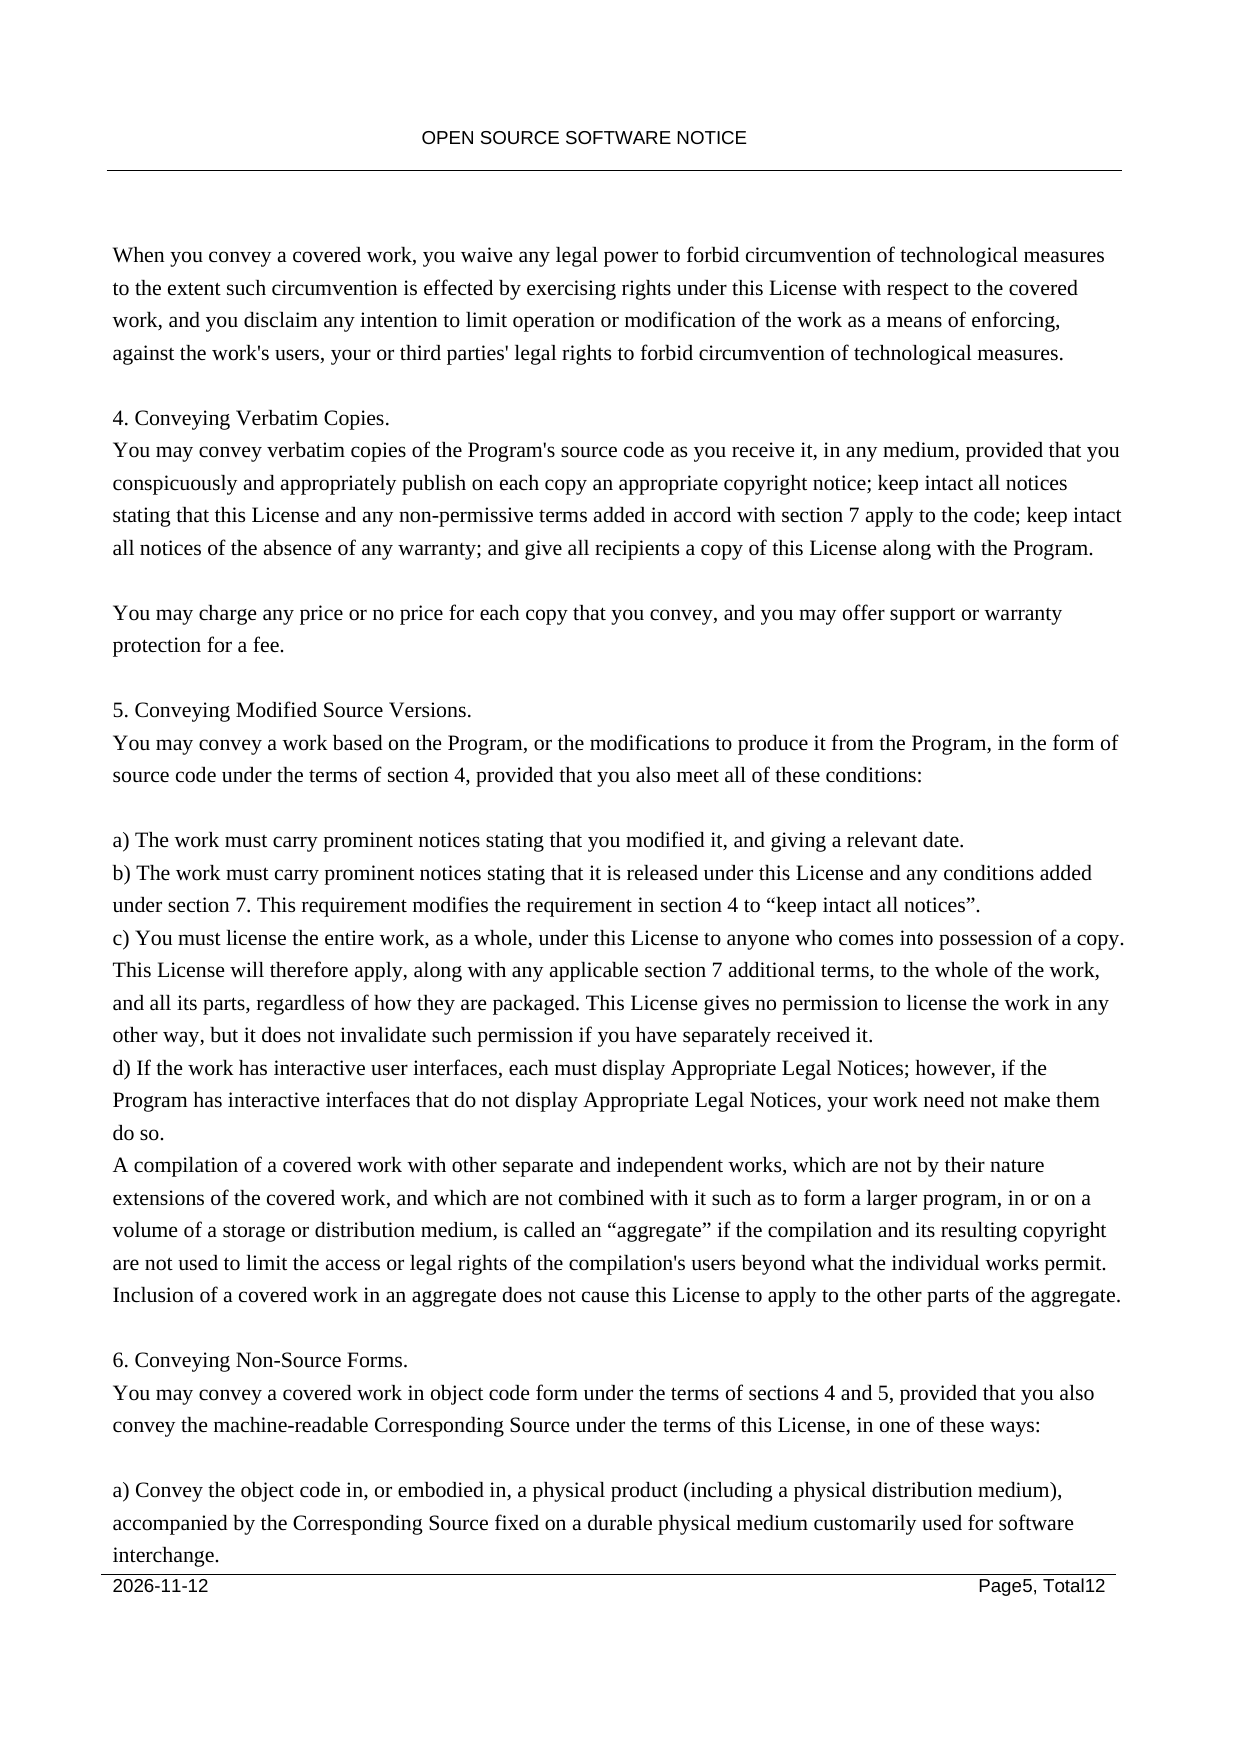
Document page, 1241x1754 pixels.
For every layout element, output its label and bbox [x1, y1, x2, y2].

text [112, 206, 1128, 1571]
